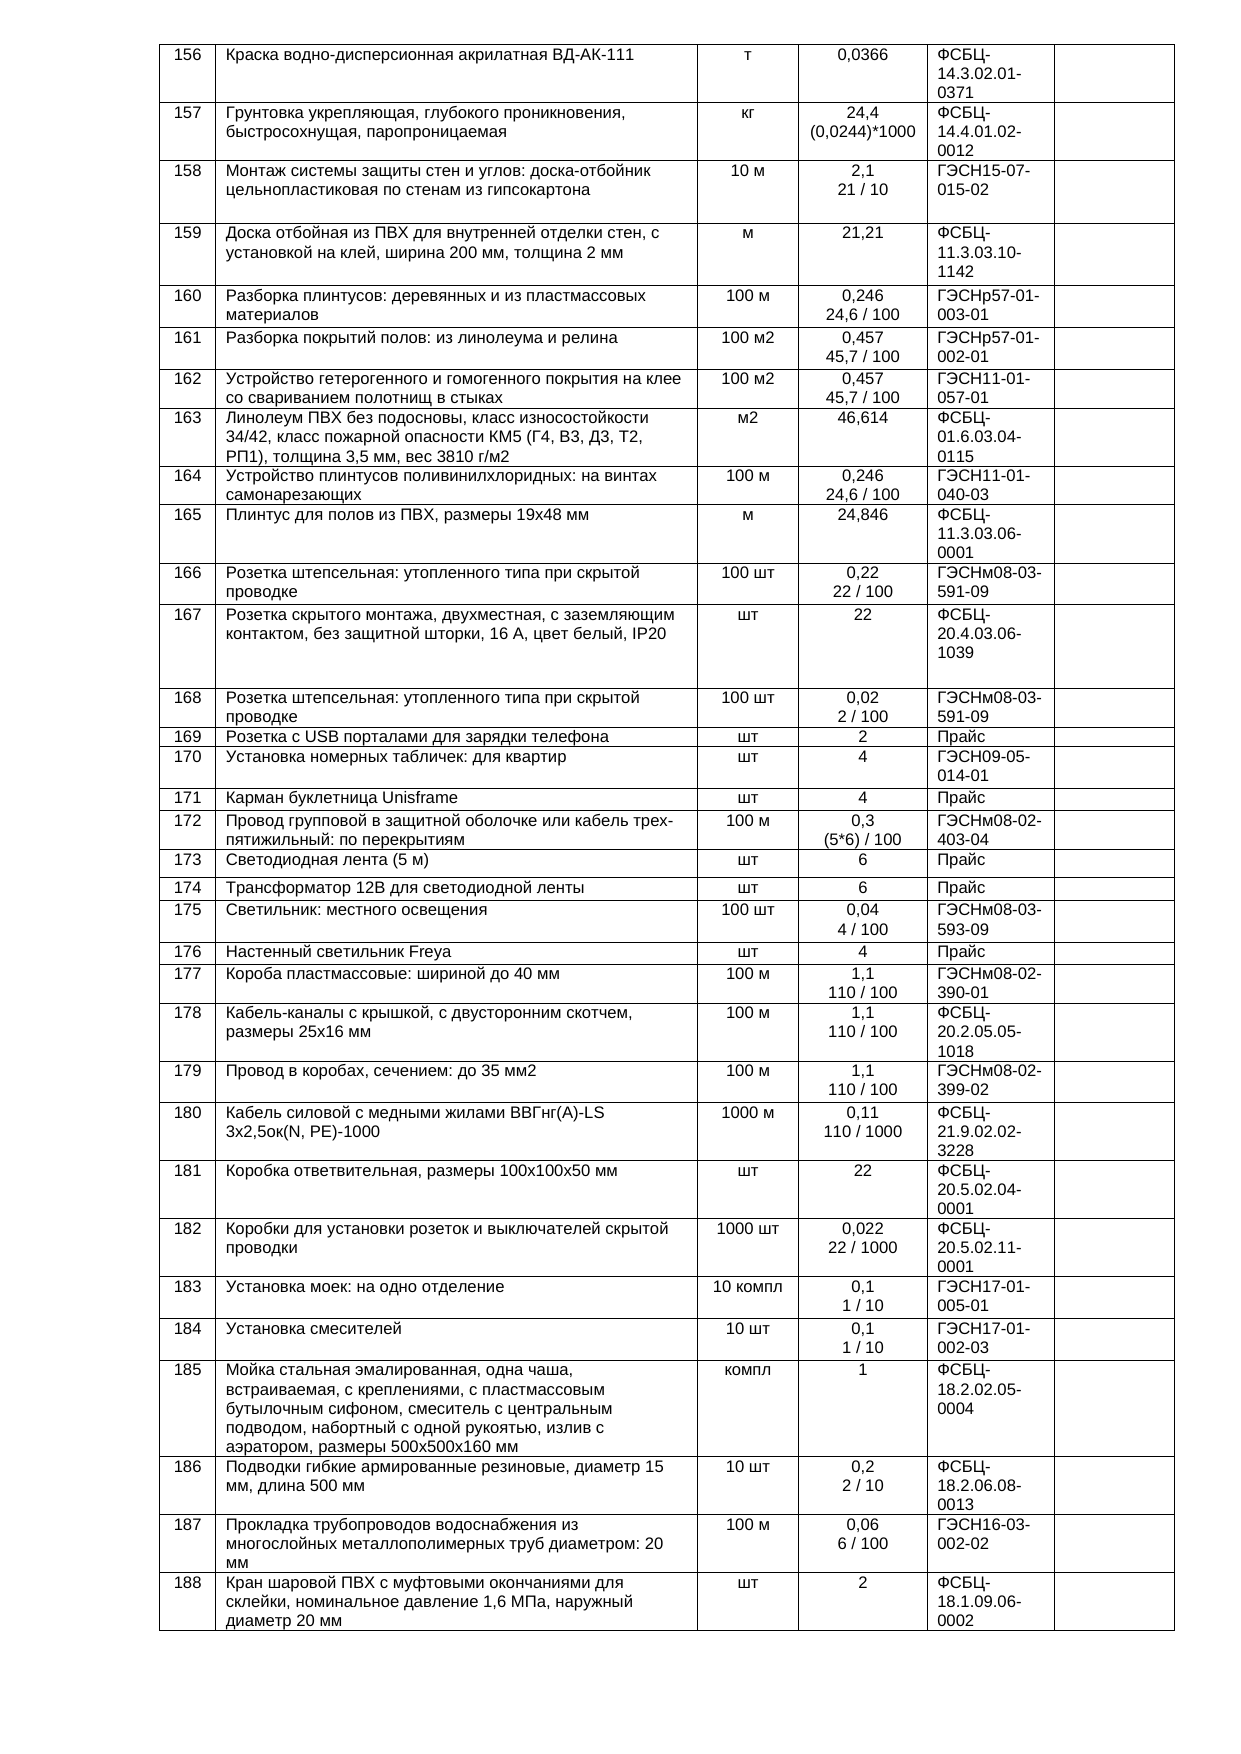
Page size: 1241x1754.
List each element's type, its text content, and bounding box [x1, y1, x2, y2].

table_cell 2 [799, 728, 927, 746]
table_cell Грунтовка укрепляющая, глубокого проникновения, быстросохнущая, паропроницаемая [216, 103, 697, 160]
table_cell Кран шаровой ПВХ с муфтовыми окончаниями для склейки, номинальное давление 1,6 МПа, наружный диаметр 20 мм [216, 1573, 697, 1630]
table_cell ГЭСН17-01-005-01 [928, 1277, 1054, 1318]
table_cell 159 [160, 224, 215, 285]
table_cell 100 шт [698, 689, 798, 726]
table_cell 179 [160, 1062, 215, 1102]
table_cell [1055, 224, 1174, 285]
table_cell 4 [799, 789, 927, 810]
table_cell [1055, 901, 1174, 941]
table_cell ФСБЦ-20.4.03.06-1039 [928, 605, 1054, 687]
table_cell Плинтус для полов из ПВХ, размеры 19х48 мм [216, 505, 697, 562]
table_cell компл [698, 1361, 798, 1456]
table_cell 161 [160, 328, 215, 369]
table_cell [1055, 1319, 1174, 1359]
table_cell ГЭСН16-03-002-02 [928, 1515, 1054, 1572]
table_cell [1055, 467, 1174, 504]
table_cell [1055, 1277, 1174, 1318]
table_cell Подводки гибкие армированные резиновые, диаметр 15 мм, длина 500 мм [216, 1457, 697, 1514]
table_cell ГЭСНм08-02-403-04 [928, 811, 1054, 849]
table_cell 100 м [698, 286, 798, 327]
table_cell 166 [160, 564, 215, 604]
table_cell Розетка штепсельная: утопленного типа при скрытой проводке [216, 564, 697, 604]
table_cell шт [698, 728, 798, 746]
table_cell ГЭСНм08-03-593-09 [928, 901, 1054, 941]
table_cell Провод в коробах, сечением: до 35 мм2 [216, 1062, 697, 1102]
table_cell 100 м [698, 1515, 798, 1572]
table_cell 2 [799, 1573, 927, 1630]
table_cell 1,1 110 / 100 [799, 965, 927, 1002]
table_cell т [698, 45, 798, 102]
table_cell ГЭСНм08-02-399-02 [928, 1062, 1054, 1102]
table_cell 0,11 110 / 1000 [799, 1103, 927, 1160]
table_cell Монтаж системы защиты стен и углов: доска-отбойник цельнопластиковая по стенам из гипсокартона [216, 161, 697, 223]
table_cell ГЭСН09-05-014-01 [928, 747, 1054, 788]
table_cell [1055, 1103, 1174, 1160]
table_cell [1055, 1219, 1174, 1276]
table_cell ФСБЦ-01.6.03.04-0115 [928, 409, 1054, 466]
table_cell 0,0366 [799, 45, 927, 102]
table_cell шт [698, 850, 798, 877]
table_cell ФСБЦ-21.9.02.02-3228 [928, 1103, 1054, 1160]
table_cell шт [698, 605, 798, 687]
table_cell Устройство плинтусов поливинилхлоридных: на винтах самонарезающих [216, 467, 697, 504]
table_cell шт [698, 1573, 798, 1630]
table_cell [1055, 689, 1174, 726]
table_cell 100 м [698, 965, 798, 1002]
table_cell [1055, 409, 1174, 466]
table_cell ГЭСН15-07-015-02 [928, 161, 1054, 223]
table_cell 4 [799, 747, 927, 788]
table_cell 162 [160, 370, 215, 407]
table_cell ГЭСНр57-01-002-01 [928, 328, 1054, 369]
table_cell Кабель силовой с медными жилами ВВГнг(A)-LS 3х2,5ок(N, PE)-1000 [216, 1103, 697, 1160]
table_cell [1055, 564, 1174, 604]
table_cell Мойка стальная эмалированная, одна чаша, встраиваемая, с креплениями, с пластмассовым бутылочным сифоном, смеситель с центральным подводом, набортный с одной рукоятью, излив с аэратором, размеры 500х500х160 мм [216, 1361, 697, 1456]
table_cell 4 [799, 943, 927, 964]
table_cell Прайс [928, 850, 1054, 877]
table_cell [1055, 1004, 1174, 1061]
table_cell 100 м [698, 1004, 798, 1061]
table_cell 100 шт [698, 564, 798, 604]
table_cell Настенный светильник Freya [216, 943, 697, 964]
table_cell [1055, 878, 1174, 900]
table_cell 0,02 2 / 100 [799, 689, 927, 726]
table_cell шт [698, 943, 798, 964]
table_cell 100 м [698, 811, 798, 849]
table_cell 170 [160, 747, 215, 788]
table_cell 1 [799, 1361, 927, 1456]
table_cell 181 [160, 1161, 215, 1218]
table_cell [1055, 370, 1174, 407]
table_cell [1055, 1062, 1174, 1102]
table_cell [1055, 789, 1174, 810]
table_cell 100 м2 [698, 328, 798, 369]
table_cell ГЭСНр57-01-003-01 [928, 286, 1054, 327]
table_cell шт [698, 747, 798, 788]
table_cell 1,1 110 / 100 [799, 1062, 927, 1102]
table_cell Карман буклетница Unisframe [216, 789, 697, 810]
table_cell Прокладка трубопроводов водоснабжения из многослойных металлополимерных труб диаметром: 20 мм [216, 1515, 697, 1572]
table_cell 24,4 (0,0244)*1000 [799, 103, 927, 160]
table_cell Коробка ответвительная, размеры 100х100х50 мм [216, 1161, 697, 1218]
table_cell 177 [160, 965, 215, 1002]
table_cell ГЭСНм08-03-591-09 [928, 689, 1054, 726]
table_cell 100 м [698, 1062, 798, 1102]
table_cell 174 [160, 878, 215, 900]
table_cell 10 шт [698, 1319, 798, 1359]
table_cell [1055, 286, 1174, 327]
table_cell 187 [160, 1515, 215, 1572]
table_cell м [698, 224, 798, 285]
table_cell 21,21 [799, 224, 927, 285]
table_cell Разборка плинтусов: деревянных и из пластмассовых материалов [216, 286, 697, 327]
table_cell Линолеум ПВХ без подосновы, класс износостойкости 34/42, класс пожарной опасности КМ5 (Г4, В3, Д3, Т2, РП1), толщина 3,5 мм, вес 3810 г/м2 [216, 409, 697, 466]
table_cell 0,457 45,7 / 100 [799, 328, 927, 369]
table_cell 22 [799, 1161, 927, 1218]
table_cell 175 [160, 901, 215, 941]
table_cell ФСБЦ-18.2.06.08-0013 [928, 1457, 1054, 1514]
table_cell 0,2 2 / 10 [799, 1457, 927, 1514]
table_cell [1055, 103, 1174, 160]
table_cell 0,06 6 / 100 [799, 1515, 927, 1572]
table_cell [1055, 1515, 1174, 1572]
table_cell 0,1 1 / 10 [799, 1277, 927, 1318]
table_cell 158 [160, 161, 215, 223]
table_cell Розетка штепсельная: утопленного типа при скрытой проводке [216, 689, 697, 726]
table_cell Установка смесителей [216, 1319, 697, 1359]
table_cell 186 [160, 1457, 215, 1514]
table_cell 1000 шт [698, 1219, 798, 1276]
table_cell 184 [160, 1319, 215, 1359]
table_cell [1055, 943, 1174, 964]
table_cell 173 [160, 850, 215, 877]
table_cell 0,22 22 / 100 [799, 564, 927, 604]
table_cell 24,846 [799, 505, 927, 562]
table_cell 188 [160, 1573, 215, 1630]
table_cell 0,246 24,6 / 100 [799, 467, 927, 504]
table_cell 185 [160, 1361, 215, 1456]
table_cell 46,614 [799, 409, 927, 466]
table_cell 0,04 4 / 100 [799, 901, 927, 941]
table_cell 2,1 21 / 10 [799, 161, 927, 223]
table_cell 182 [160, 1219, 215, 1276]
table_cell Провод групповой в защитной оболочке или кабель трех-пятижильный: по перекрытиям [216, 811, 697, 849]
table_cell [1055, 965, 1174, 1002]
table_cell 0,3 (5*6) / 100 [799, 811, 927, 849]
table_cell Светильник: местного освещения [216, 901, 697, 941]
table_cell шт [698, 1161, 798, 1218]
table_cell м2 [698, 409, 798, 466]
table_cell ГЭСН11-01-057-01 [928, 370, 1054, 407]
table_cell ФСБЦ-18.2.02.05-0004 [928, 1361, 1054, 1456]
table_cell 167 [160, 605, 215, 687]
table_cell Розетка с USB порталами для зарядки телефона [216, 728, 697, 746]
table_cell 165 [160, 505, 215, 562]
table_cell ФСБЦ-20.2.05.05-1018 [928, 1004, 1054, 1061]
table_cell Короба пластмассовые: шириной до 40 мм [216, 965, 697, 1002]
table_cell Установка номерных табличек: для квартир [216, 747, 697, 788]
table_cell Розетка скрытого монтажа, двухместная, с заземляющим контактом, без защитной шторки, 16 А, цвет белый, IP20 [216, 605, 697, 687]
table_cell [1055, 328, 1174, 369]
table_cell 157 [160, 103, 215, 160]
table_cell 6 [799, 878, 927, 900]
table_cell ФСБЦ-18.1.09.06-0002 [928, 1573, 1054, 1630]
table_cell Прайс [928, 943, 1054, 964]
table_cell 183 [160, 1277, 215, 1318]
table_cell Коробки для установки розеток и выключателей скрытой проводки [216, 1219, 697, 1276]
table_cell Прайс [928, 728, 1054, 746]
table_cell ГЭСН17-01-002-03 [928, 1319, 1054, 1359]
table_cell Прайс [928, 878, 1054, 900]
table_cell 22 [799, 605, 927, 687]
table_cell шт [698, 878, 798, 900]
table_cell [1055, 850, 1174, 877]
table_cell Кабель-каналы с крышкой, с двусторонним скотчем, размеры 25х16 мм [216, 1004, 697, 1061]
table_cell 172 [160, 811, 215, 849]
table_cell ФСБЦ-20.5.02.11-0001 [928, 1219, 1054, 1276]
table_cell 100 шт [698, 901, 798, 941]
table_cell Прайс [928, 789, 1054, 810]
table_cell м [698, 505, 798, 562]
table_cell 0,457 45,7 / 100 [799, 370, 927, 407]
table_cell шт [698, 789, 798, 810]
table_cell ФСБЦ-14.4.01.02-0012 [928, 103, 1054, 160]
table_cell [1055, 811, 1174, 849]
table_cell кг [698, 103, 798, 160]
table_cell 1,1 110 / 100 [799, 1004, 927, 1061]
table_cell 168 [160, 689, 215, 726]
table_cell ГЭСНм08-02-390-01 [928, 965, 1054, 1002]
table_cell 176 [160, 943, 215, 964]
table_cell 180 [160, 1103, 215, 1160]
table_cell 0,022 22 / 1000 [799, 1219, 927, 1276]
table_cell [1055, 45, 1174, 102]
table_cell [1055, 161, 1174, 223]
table_cell [1055, 1361, 1174, 1456]
table_cell [1055, 505, 1174, 562]
table_cell ФСБЦ-14.3.02.01-0371 [928, 45, 1054, 102]
table_cell 163 [160, 409, 215, 466]
table_cell [1055, 605, 1174, 687]
table_cell [1055, 1457, 1174, 1514]
table_cell 169 [160, 728, 215, 746]
table_cell [1055, 728, 1174, 746]
table_cell Разборка покрытий полов: из линолеума и релина [216, 328, 697, 369]
table_cell 100 м2 [698, 370, 798, 407]
table_cell 6 [799, 850, 927, 877]
table_cell 100 м [698, 467, 798, 504]
table_cell Установка моек: на одно отделение [216, 1277, 697, 1318]
table_cell 156 [160, 45, 215, 102]
table_cell ФСБЦ-11.3.03.06-0001 [928, 505, 1054, 562]
table_cell 0,1 1 / 10 [799, 1319, 927, 1359]
table_cell ФСБЦ-20.5.02.04-0001 [928, 1161, 1054, 1218]
table_cell 1000 м [698, 1103, 798, 1160]
table_cell ФСБЦ-11.3.03.10-1142 [928, 224, 1054, 285]
table_cell [1055, 747, 1174, 788]
table_cell Устройство гетерогенного и гомогенного покрытия на клее со свариванием полотнищ в стыках [216, 370, 697, 407]
table_cell ГЭСНм08-03-591-09 [928, 564, 1054, 604]
table_cell [1055, 1161, 1174, 1218]
table_cell 178 [160, 1004, 215, 1061]
table_cell 164 [160, 467, 215, 504]
table_cell Краска водно-дисперсионная акрилатная ВД-АК-111 [216, 45, 697, 102]
table_cell ГЭСН11-01-040-03 [928, 467, 1054, 504]
table_cell [1055, 1573, 1174, 1630]
table_cell Трансформатор 12В для светодиодной ленты [216, 878, 697, 900]
table_cell 171 [160, 789, 215, 810]
table_cell 0,246 24,6 / 100 [799, 286, 927, 327]
table_cell 10 шт [698, 1457, 798, 1514]
table_cell Светодиодная лента (5 м) [216, 850, 697, 877]
table_cell 10 м [698, 161, 798, 223]
table_cell 10 компл [698, 1277, 798, 1318]
table_cell Доска отбойная из ПВХ для внутренней отделки стен, с установкой на клей, ширина 200 мм, толщина 2 мм [216, 224, 697, 285]
table_cell 160 [160, 286, 215, 327]
